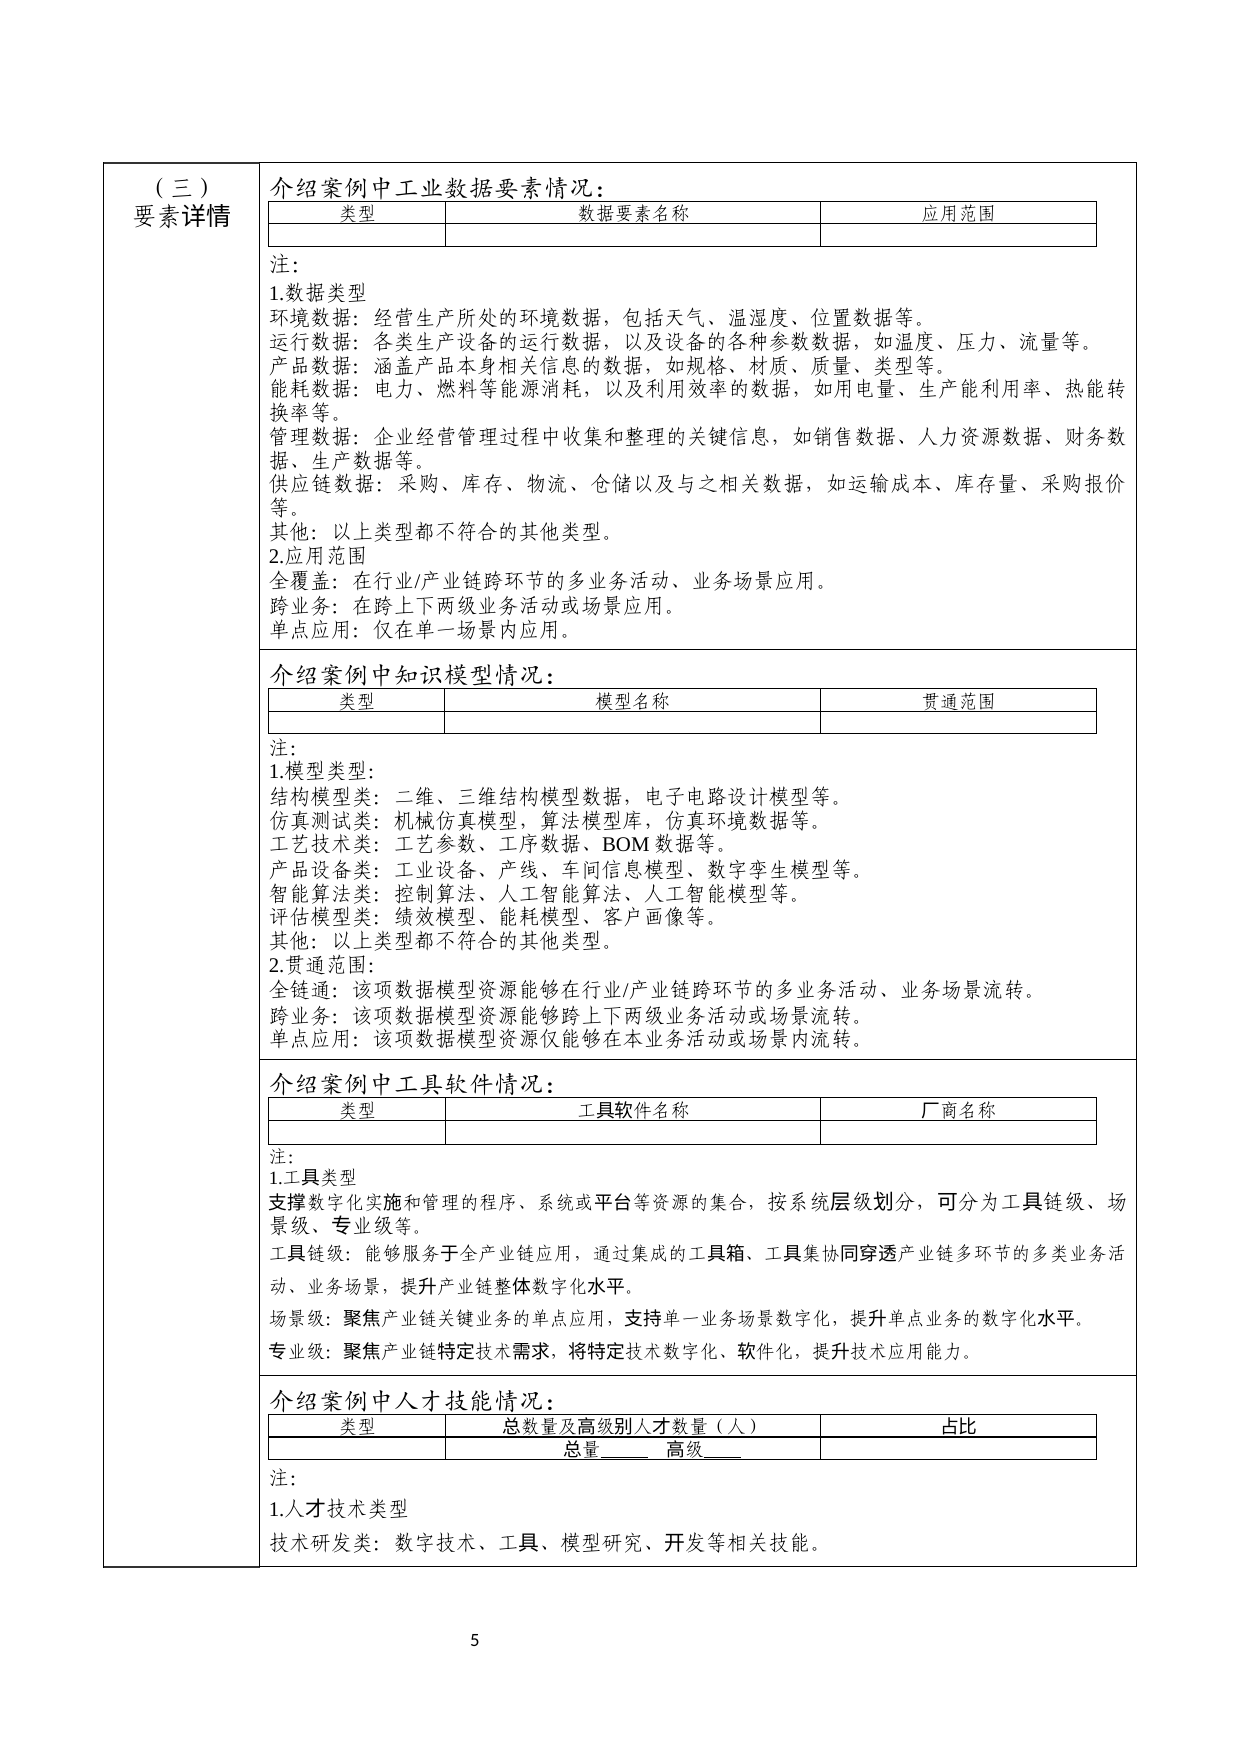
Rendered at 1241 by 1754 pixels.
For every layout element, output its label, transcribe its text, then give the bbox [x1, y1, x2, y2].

table_cell 介绍案例中工具软件情况： 注： 1.工具类型 支撑数字化实施和管理的程序、系统或平台等资源的集合，按系统层级划分，可分为工具链级、场景级、专业级等。 工具链级：能够服务于全产业链应用，通过集成的工具箱、工具集协同穿透产业链多环节的多类业务活动、业务场景，提升产业链整体数字化水平。 场景级：聚焦产业链关键业务的单点应用，支持单一业务场景数字化，提升单点业务的数字化水平。 专业级：聚焦产业链特定技术需求，将特定技术数字化、软件化，提升技术应用能力。 [260, 1060, 1136, 1375]
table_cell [260, 1376, 1136, 1566]
table_cell 介绍案例中知识模型情况： 注： 1.模型类型： 结构模型类：二维、三维结构模型数据，电子电路设计模型等。 仿真测试类：机械仿真模型，算法模型库，仿真环境数据等。 工艺技术类：工艺参数、工序数据、BOM数据等。 产品设备类：工业设备、产线、车间信息模型、数字孪生模型等。 智能算法类：控制算法、人工智能算法、人工智能模型等。 评估模型类：绩效模型、能耗模型、客户画像等。 其他：以上类型都不符合的其他类型。 2.贯通范围： 全链通：该项数据模型资源能够在行业/产业链跨环节的多业务活动、业务场景流转。 跨业务：该项数据模型资源能够跨上下两级业务活动或场景流转。 单点应用：该项数据模型资源仅能够在本业务活动或场景内流转。 [260, 650, 1136, 1058]
table_cell 介绍案例中工业数据要素情况： 注： 1.数据类型 环境数据：经营生产所处的环境数据，包括天气、温湿度、位置数据等。 运行数据：各类生产设备的运行数据，以及设备的各种参数数据，如温度、压力、流量等。 产品数据：涵盖产品本身相关信息的数据，如规格、材质、质量、类型等。 能耗数据：电力、燃料等能源消耗，以及利用效率的数据，如用电量、生产能利用率、热能转换率等。 管理数据：企业经营管理过程中收集和整理的关键信息，如销售数据、‌人力资源数据、‌财务数据、‌生产数据等。 供应链数据：采购、库存、物流、仓储以及与之相关数据，如运输成本、库存量、采购报价等。 其他：以上类型都不符合的其他类型。 2.应用范围 全覆盖：在行业/产业链跨环节的多业务活动、业务场景应用。 跨业务：在跨上下两级业务活动或场景应用。 单点应用：仅在单一场景内应用。 [260, 163, 1136, 649]
table_cell （三） 要素详情 [104, 164, 259, 1566]
